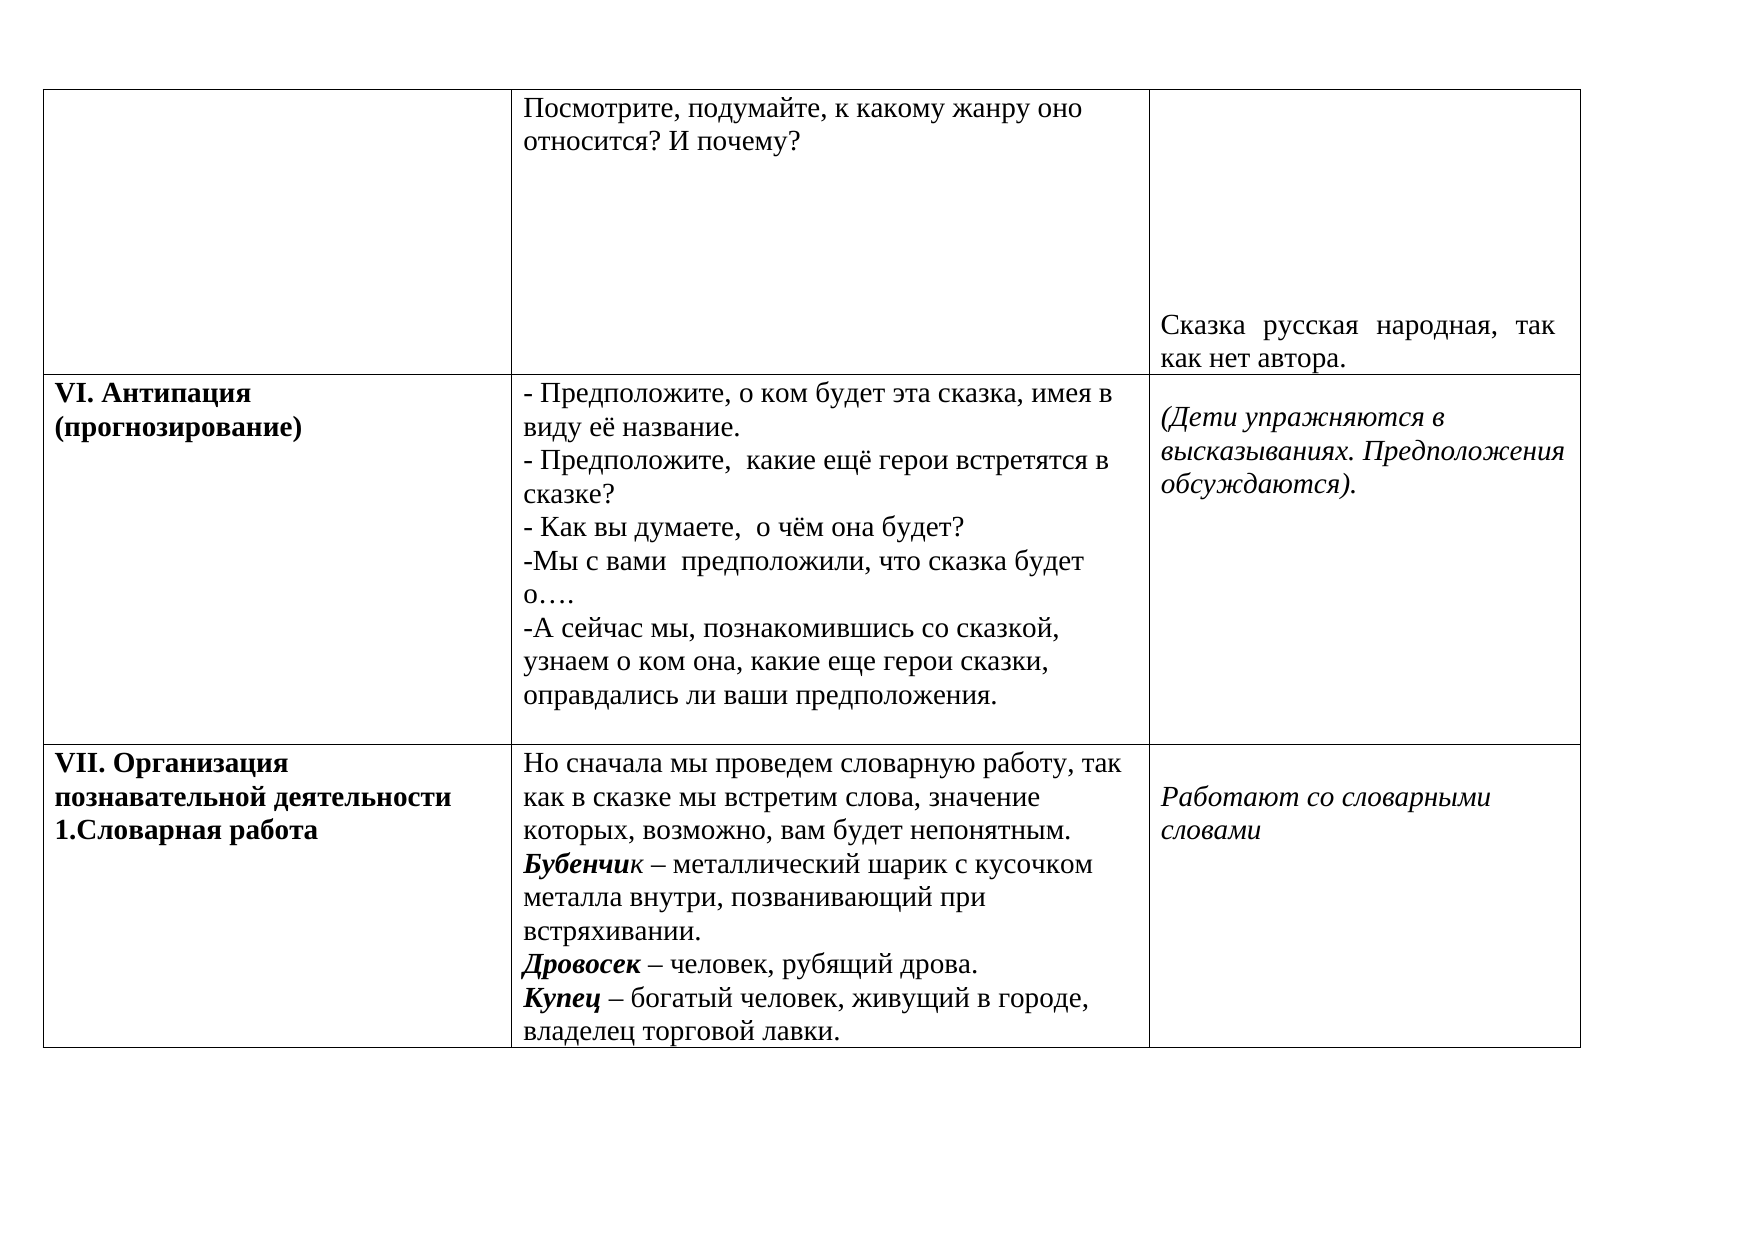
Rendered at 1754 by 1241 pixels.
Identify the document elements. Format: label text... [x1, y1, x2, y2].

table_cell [44, 745, 511, 1047]
table_cell - Предположите, о ком будет эта сказка, имея в виду её название. - Предположите, какие ещё герои встретятся в сказке? - Как вы думаете, о чём она будет? -Мы с вами предположили, что сказка будет о…. -А сейчас мы, познакомившись со сказкой, узнаем о ком она, какие еще герои сказки, оправдались ли ваши предположения. [512, 375, 1149, 744]
table_cell VI. Антипация (прогнозирование) [44, 375, 511, 744]
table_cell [512, 90, 1149, 374]
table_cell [1150, 745, 1580, 1047]
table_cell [512, 745, 1149, 1047]
table_cell (Дети упражняются в высказываниях. Предположения обсуждаются). [1150, 375, 1580, 744]
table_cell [44, 90, 511, 374]
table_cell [1150, 90, 1580, 374]
